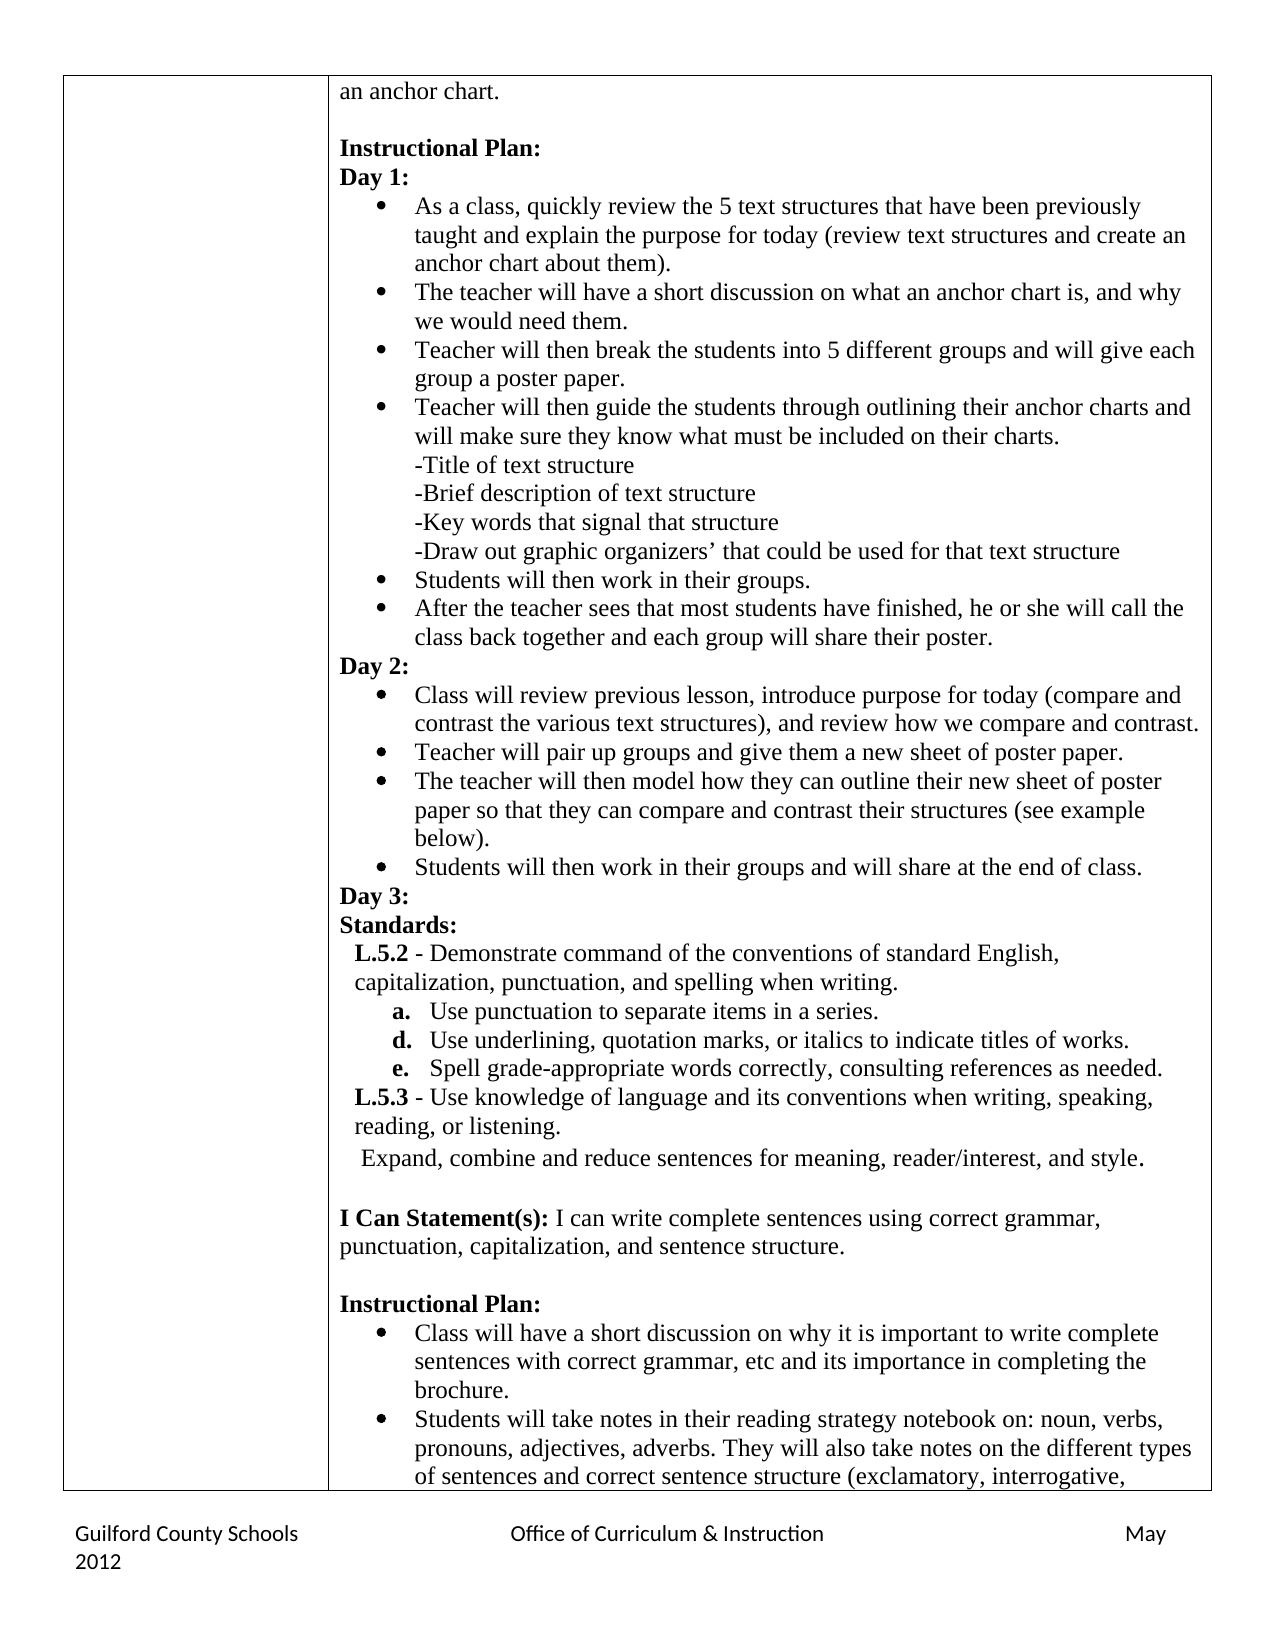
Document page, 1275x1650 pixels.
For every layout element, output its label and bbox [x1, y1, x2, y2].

table_cell [329, 76, 1211, 1490]
table_cell [64, 76, 328, 1490]
